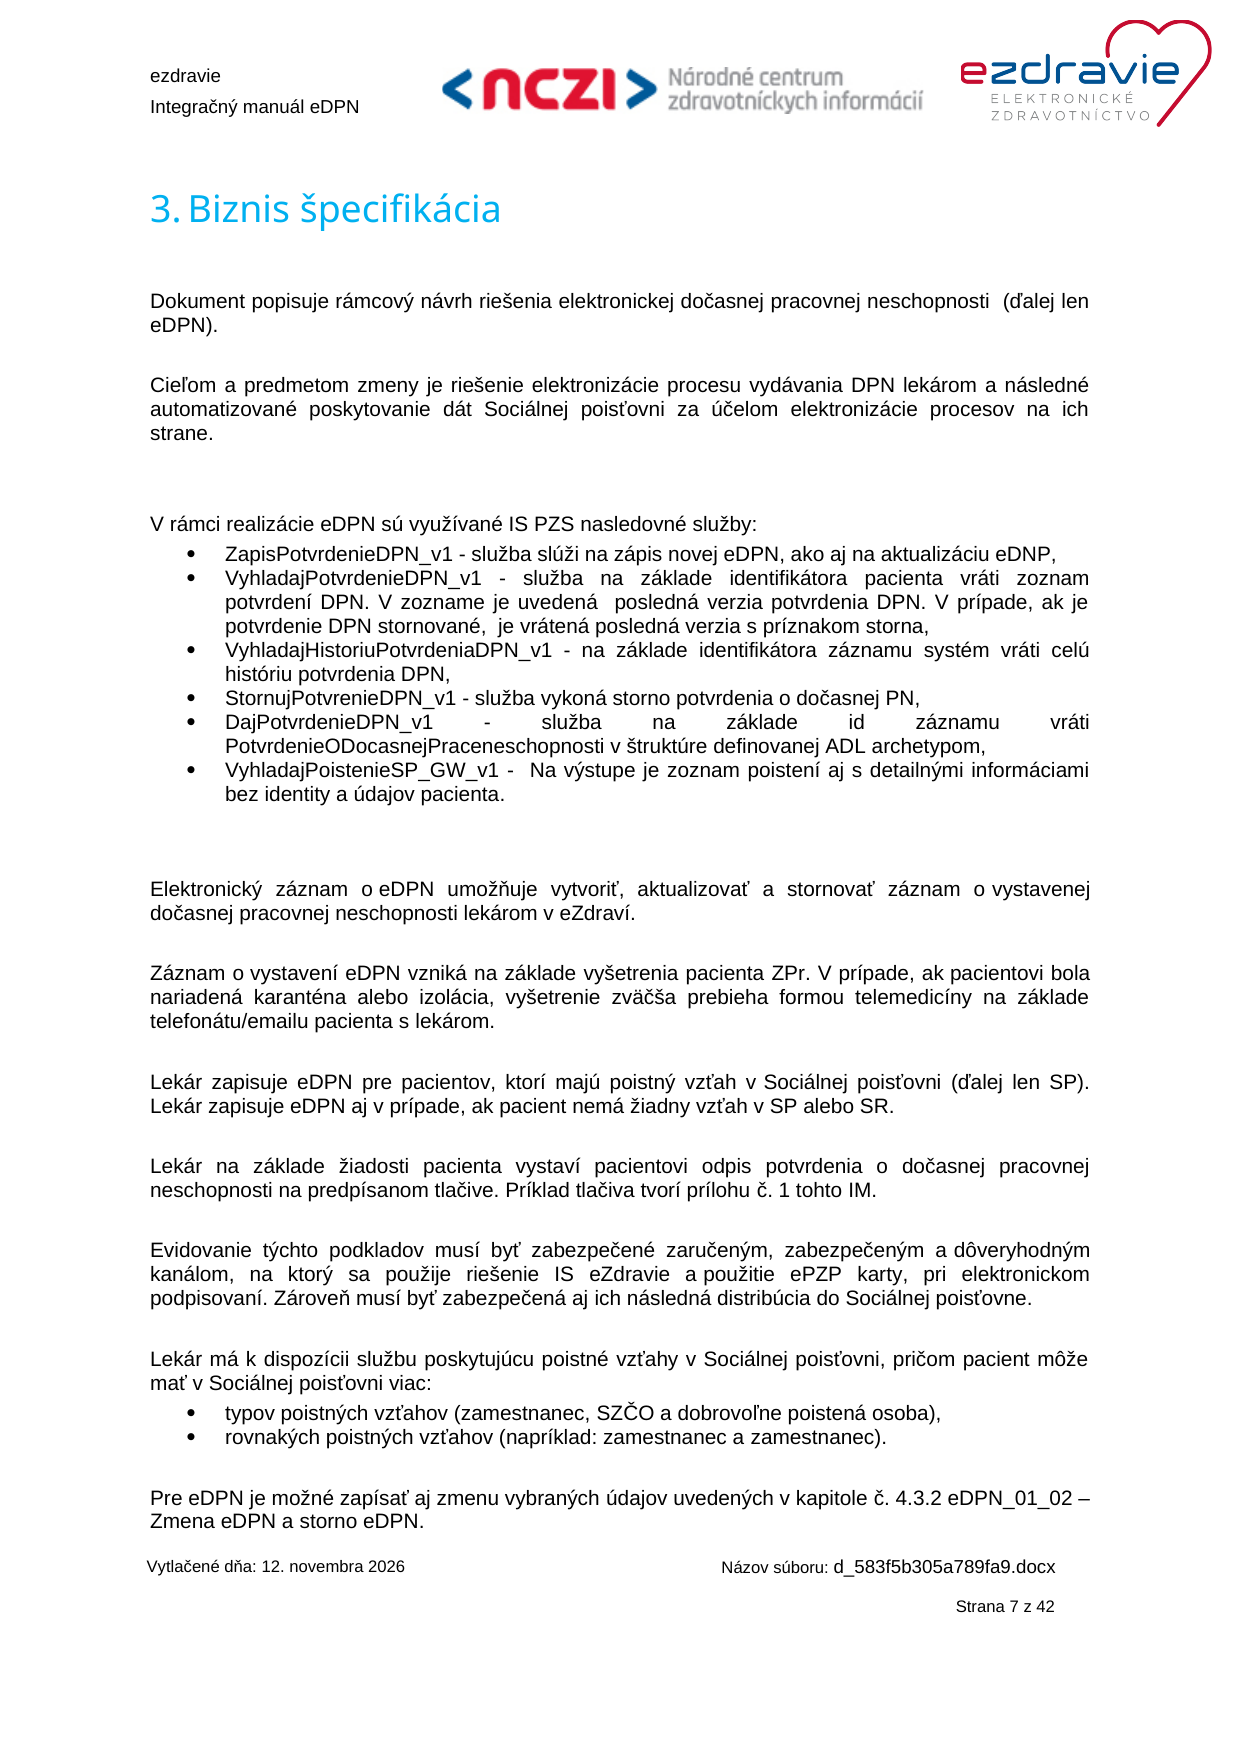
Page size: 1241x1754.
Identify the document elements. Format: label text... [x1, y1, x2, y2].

list DajPotvrdenieDPN_v1 - služba na základe id záznamu vráti PotvrdenieODocasnejPraceneschopnosti v štruktúre definovanej ADL archetypom, [187, 710, 1090, 758]
list VyhladajHistoriuPotvrdeniaDPN_v1 - na základe identifikátora záznamu systém vráti celú históriu potvrdenia DPN, [187, 638, 1090, 686]
list rovnakých poistných vzťahov (napríklad: zamestnanec a zamestnanec). [187, 1425, 1090, 1449]
list VyhladajPotvrdenieDPN_v1 - služba na základe identifikátora pacienta vráti zoznam potvrdení DPN. V zozname je uvedená posledná verzia potvrdenia DPN. V prípade, ak je potvrdenie DPN stornované, je vrátená posledná verzia s príznakom storna, [187, 566, 1090, 638]
text Lekár má k dispozícii službu poskytujúcu poistné vzťahy v Sociálnej poisťovni, pričom pacient môže mať v Sociálnej poisťovni viac: [150, 1347, 1090, 1394]
picture [961, 20, 1212, 127]
text Dokument popisuje rámcový návrh riešenia elektronickej dočasnej pracovnej neschopnosti (ďalej len eDPN). [150, 289, 1090, 337]
list typov poistných vzťahov (zamestnanec, SZČO a dobrovoľne poistená osoba), [187, 1401, 1090, 1425]
text Lekár na základe žiadosti pacienta vystaví pacientovi odpis potvrdenia o dočasnej pracovnej neschopnosti na predpísanom tlačive. Príklad tlačiva tvorí prílohu č. 1 tohto IM. [150, 1154, 1090, 1202]
text Záznam o vystavení eDPN vzniká na základe vyšetrenia pacienta ZPr. V prípade, ak pacientovi bola nariadená karanténa alebo izolácia, vyšetrenie zväčša prebieha formou telemedicíny na základe telefonátu/emailu pacienta s lekárom. [150, 961, 1090, 1033]
list VyhladajPoistenieSP_GW_v1 - Na výstupe je zoznam poistení aj s detailnými informáciami bez identity a údajov pacienta. [187, 758, 1090, 806]
text Lekár zapisuje eDPN pre pacientov, ktorí majú poistný vzťah v Sociálnej poisťovni (ďalej len SP). Lekár zapisuje eDPN aj v prípade, ak pacient nemá žiadny vzťah v SP alebo SR. [150, 1069, 1090, 1117]
text Evidovanie týchto podkladov musí byť zabezpečené zaručeným, zabezpečeným a dôveryhodným kanálom, na ktorý sa použije riešenie IS eZdravie a použitie ePZP karty, pri elektronickom podpisovaní. Zároveň musí byť zabezpečená aj ich následná distribúcia do Sociálnej poisťovne. [150, 1238, 1090, 1310]
text Cieľom a predmetom zmeny je riešenie elektronizácie procesu vydávania DPN lekárom a následné automatizované poskytovanie dát Sociálnej poisťovni za účelom elektronizácie procesov na ich strane. [150, 373, 1090, 445]
list ZapisPotvrdenieDPN_v1 - služba slúži na zápis novej eDPN, ako aj na aktualizáciu eDNP, [187, 542, 1090, 566]
text Pre eDPN je možné zapísať aj zmenu vybraných údajov uvedených v kapitole č. 4.3.2 eDPN_01_02 – Zmena eDPN a storno eDPN. [150, 1485, 1090, 1533]
text V rámci realizácie eDPN sú využívané IS PZS nasledovné služby: [150, 512, 1090, 536]
list StornujPotvrenieDPN_v1 - služba vykoná storno potvrdenia o dočasnej PN, [187, 686, 1090, 710]
subtitle Biznis špecifikácia [150, 183, 1090, 234]
text Elektronický záznam o eDPN umožňuje vytvoriť, aktualizovať a stornovať záznam o vystavenej dočasnej pracovnej neschopnosti lekárom v eZdraví. [150, 877, 1090, 925]
picture [442, 67, 924, 114]
